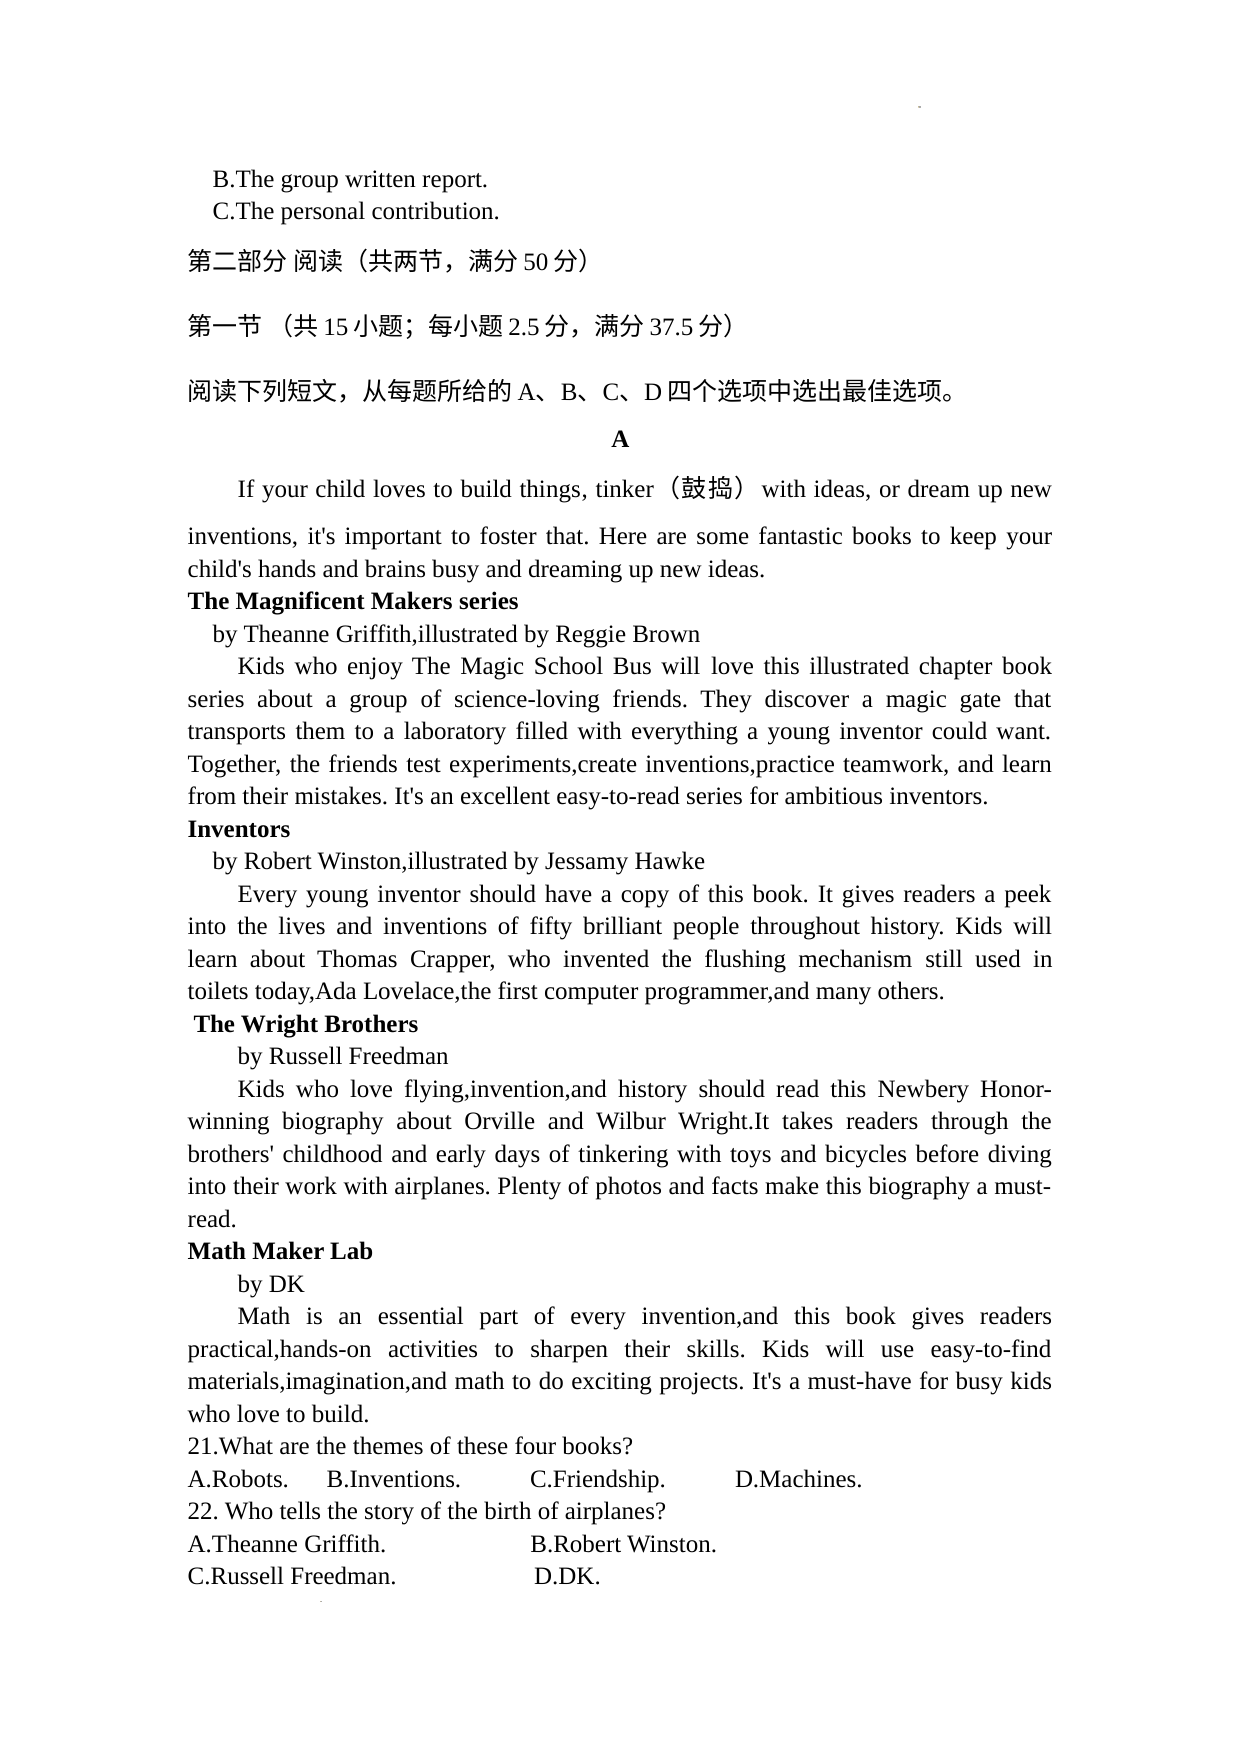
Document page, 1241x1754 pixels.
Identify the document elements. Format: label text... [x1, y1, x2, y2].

text C.Russell Freedman. D.DK. [187, 1559, 1053, 1592]
text B.The group written report. [187, 162, 1053, 194]
text 21.What are the themes of these four books? [187, 1429, 1053, 1462]
text 第一节 （共15小题；每小题2.5分，满分37.5分） [187, 292, 1053, 357]
text Kids who love flying,invention,and history should read this Newbery Honor-winning biography about Orville and Wilbur Wright.It takes readers through the brothers' childhood and early days of tinkering with toys and bicycles before diving into their work with airplanes. Plenty of photos and facts make this biography a must-read. [187, 1072, 1053, 1234]
text 22. Who tells the story of the birth of airplanes? [187, 1494, 1053, 1527]
text A.Robots. B.Inventions. C.Friendship. D.Machines. [187, 1462, 1053, 1494]
text 第二部分 阅读（共两节，满分50分） [187, 227, 1053, 292]
text C.The personal contribution. [187, 194, 1053, 227]
text Every young inventor should have a copy of this book. It gives readers a peek into the lives and inventions of fifty brilliant people throughout history. Kids will learn about Thomas Crapper, who invented the flushing mechanism still used in toilets today,Ada Lovelace,the first computer programmer,and many others. [187, 877, 1053, 1007]
text by Theanne Griffith,illustrated by Reggie Brown [187, 617, 1053, 649]
text A [187, 422, 1053, 454]
text by DK [187, 1267, 1053, 1299]
text Math is an essential part of every invention,and this book gives readers practical,hands-on activities to sharpen their skills. Kids will use easy-to-find materials,imagination,and math to do exciting projects. It's a must-have for busy kids who love to build. [187, 1299, 1053, 1429]
text A.Theanne Griffith. B.Robert Winston. [187, 1527, 1053, 1559]
text by Russell Freedman [187, 1039, 1053, 1072]
text Math Maker Lab [187, 1234, 1053, 1267]
text If your child loves to build things, tinker（鼓捣）with ideas, or dream up new inventions, it's important to foster that. Here are some fantastic books to keep your child's hands and brains busy and dreaming up new ideas. [187, 454, 1053, 584]
text Kids who enjoy The Magic School Bus will love this illustrated chapter book series about a group of science-loving friends. They discover a magic gate that transports them to a laboratory filled with everything a young inventor could want. Together, the friends test experiments,create inventions,practice teamwork, and learn from their mistakes. It's an excellent easy-to-read series for ambitious inventors. [187, 649, 1053, 812]
text by Robert Winston,illustrated by Jessamy Hawke [187, 844, 1053, 877]
text The Wright Brothers [187, 1007, 1053, 1039]
text 阅读下列短文，从每题所给的A、B、C、D四个选项中选出最佳选项。 [187, 357, 1053, 422]
text The Magnificent Makers series [187, 584, 1053, 617]
text Inventors [187, 812, 1053, 844]
